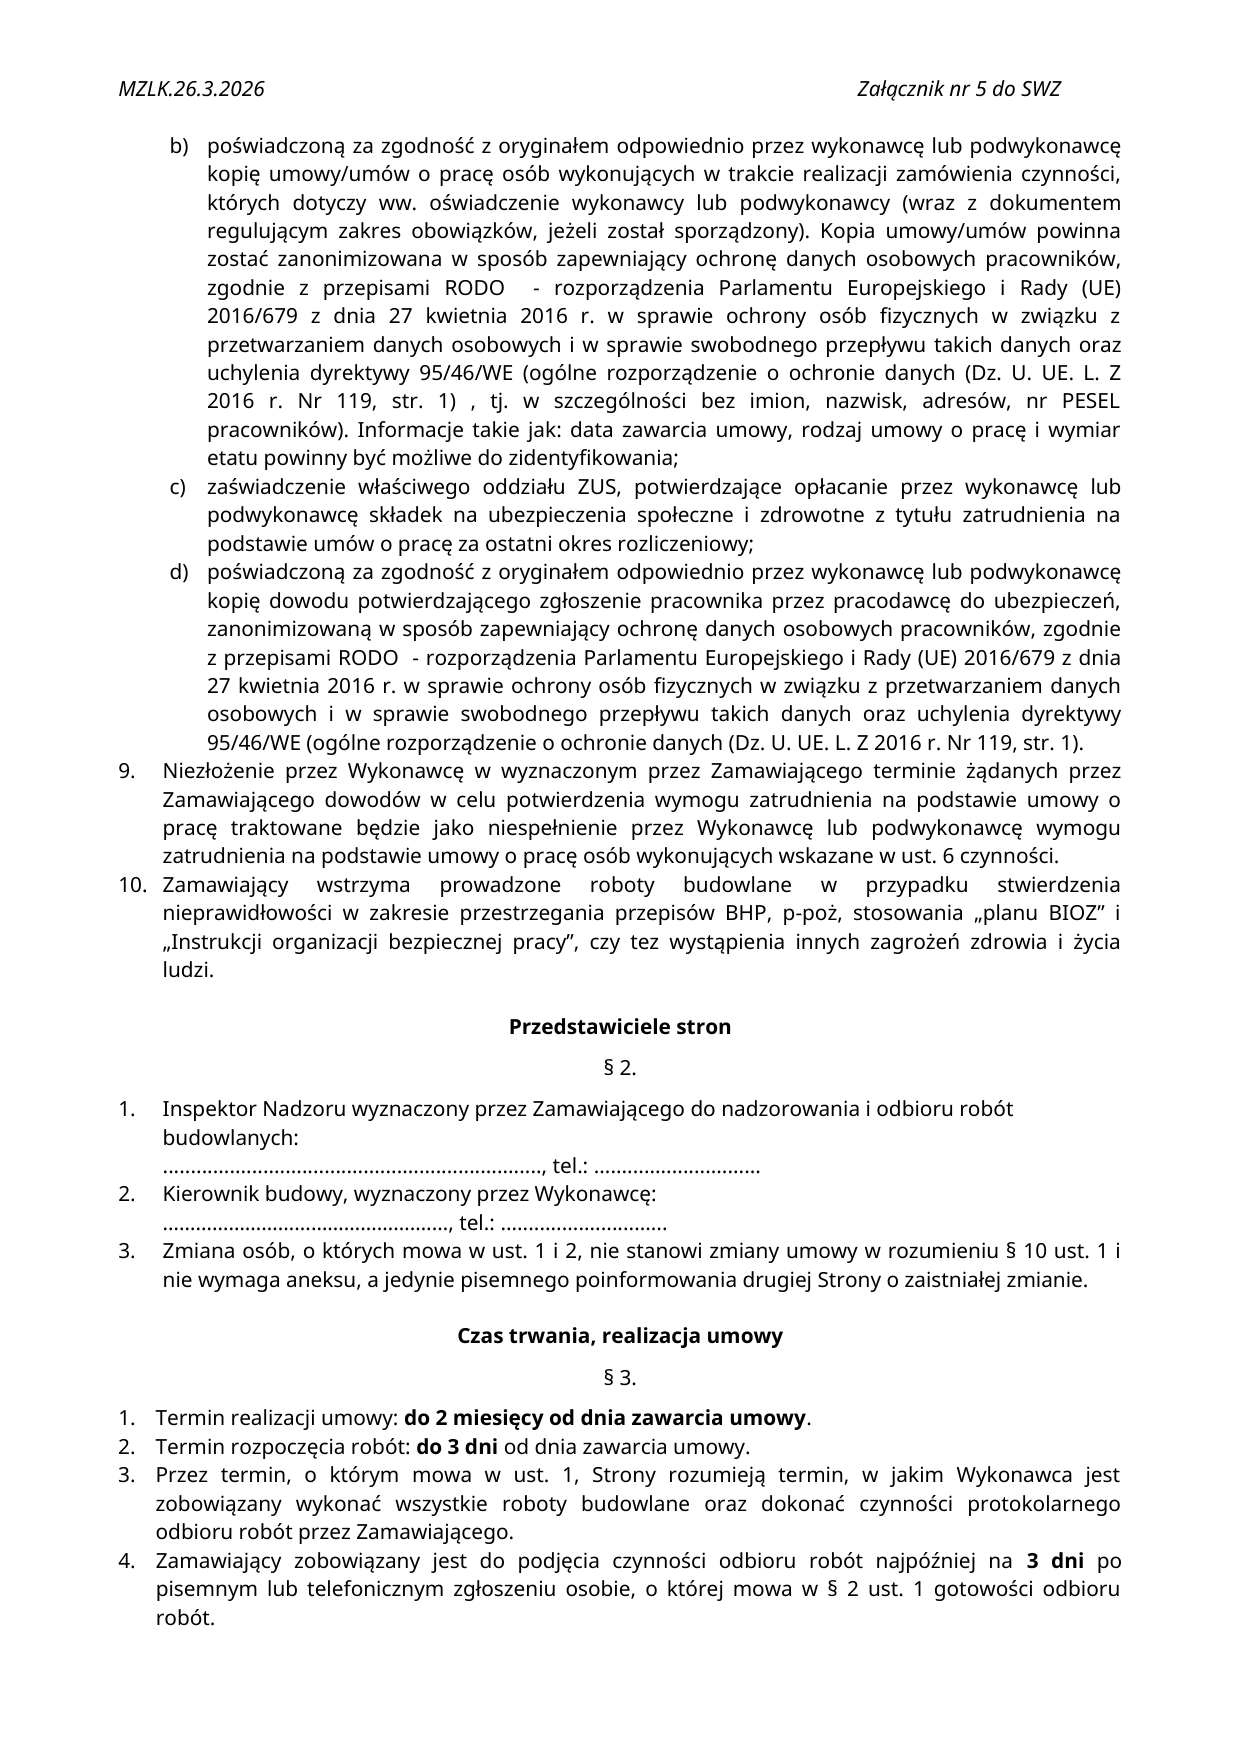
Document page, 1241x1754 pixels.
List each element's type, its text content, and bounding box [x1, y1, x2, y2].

text § 2. [118, 1053, 1122, 1082]
list Zmiana osób, o których mowa w ust. 1 i 2, nie stanowi zmiany umowy w rozumieniu § 10 ust. 1 i nie wymaga aneksu, a jedynie pisemnego poinformowania drugiej Strony o zaistniałej zmianie. [118, 1236, 1122, 1293]
text Przedstawiciele stron [118, 1012, 1122, 1041]
list zaświadczenie właściwego oddziału ZUS, potwierdzające opłacanie przez wykonawcę lub podwykonawcę składek na ubezpieczenia społeczne i zdrowotne z tytułu zatrudnienia na podstawie umów o pracę za ostatni okres rozliczeniowy; [169, 472, 1122, 557]
list Inspektor Nadzoru wyznaczony przez Zamawiającego do nadzorowania i odbioru robót budowlanych: [118, 1094, 1122, 1151]
text ………………………………………….…, tel.: .............................. [162, 1208, 1122, 1236]
list Zamawiający wstrzyma prowadzone roboty budowlane w przypadku stwierdzenia nieprawidłowości w zakresie przestrzegania przepisów BHP, p-poż, stosowania „planu BIOZ” i „Instrukcji organizacji bezpiecznej pracy”, czy tez wystąpienia innych zagrożeń zdrowia i życia ludzi. [118, 870, 1122, 984]
text ...................................................................., tel.: .............................. [162, 1151, 1122, 1179]
list Termin rozpoczęcia robót: do 3 dni od dnia zawarcia umowy. [118, 1432, 1122, 1460]
list Termin realizacji umowy: do 2 miesięcy od dnia zawarcia umowy. [118, 1403, 1122, 1432]
list poświadczoną za zgodność z oryginałem odpowiednio przez wykonawcę lub podwykonawcę kopię dowodu potwierdzającego zgłoszenie pracownika przez pracodawcę do ubezpieczeń, zanonimizowaną w sposób zapewniający ochronę danych osobowych pracowników, zgodnie z przepisami RODO - rozporządzenia Parlamentu Europejskiego i Rady (UE) 2016/679 z dnia 27 kwietnia 2016 r. w sprawie ochrony osób fizycznych w związku z przetwarzaniem danych osobowych i w sprawie swobodnego przepływu takich danych oraz uchylenia dyrektywy 95/46/WE (ogólne rozporządzenie o ochronie danych (Dz. U. UE. L. Z 2016 r. Nr 119, str. 1). [169, 557, 1122, 756]
list Kierownik budowy, wyznaczony przez Wykonawcę: [118, 1179, 1122, 1208]
text § 3. [118, 1363, 1122, 1391]
list Przez termin, o którym mowa w ust. 1, Strony rozumieją termin, w jakim Wykonawca jest zobowiązany wykonać wszystkie roboty budowlane oraz dokonać czynności protokolarnego odbioru robót przez Zamawiającego. [118, 1460, 1122, 1546]
text Czas trwania, realizacja umowy [118, 1322, 1122, 1350]
list poświadczoną za zgodność z oryginałem odpowiednio przez wykonawcę lub podwykonawcę kopię umowy/umów o pracę osób wykonujących w trakcie realizacji zamówienia czynności, których dotyczy ww. oświadczenie wykonawcy lub podwykonawcy (wraz z dokumentem regulującym zakres obowiązków, jeżeli został sporządzony). Kopia umowy/umów powinna zostać zanonimizowana w sposób zapewniający ochronę danych osobowych pracowników, zgodnie z przepisami RODO - rozporządzenia Parlamentu Europejskiego i Rady (UE) 2016/679 z dnia 27 kwietnia 2016 r. w sprawie ochrony osób fizycznych w związku z przetwarzaniem danych osobowych i w sprawie swobodnego przepływu takich danych oraz uchylenia dyrektywy 95/46/WE (ogólne rozporządzenie o ochronie danych (Dz. U. UE. L. Z 2016 r. Nr 119, str. 1) , tj. w szczególności bez imion, nazwisk, adresów, nr PESEL pracowników). Informacje takie jak: data zawarcia umowy, rodzaj umowy o pracę i wymiar etatu powinny być możliwe do zidentyfikowania; [169, 131, 1122, 472]
list Niezłożenie przez Wykonawcę w wyznaczonym przez Zamawiającego terminie żądanych przez Zamawiającego dowodów w celu potwierdzenia wymogu zatrudnienia na podstawie umowy o pracę traktowane będzie jako niespełnienie przez Wykonawcę lub podwykonawcę wymogu zatrudnienia na podstawie umowy o pracę osób wykonujących wskazane w ust. 6 czynności. [118, 756, 1122, 870]
list Zamawiający zobowiązany jest do podjęcia czynności odbioru robót najpóźniej na 3 dni po pisemnym lub telefonicznym zgłoszeniu osobie, o której mowa w § 2 ust. 1 gotowości odbioru robót. [118, 1546, 1122, 1631]
